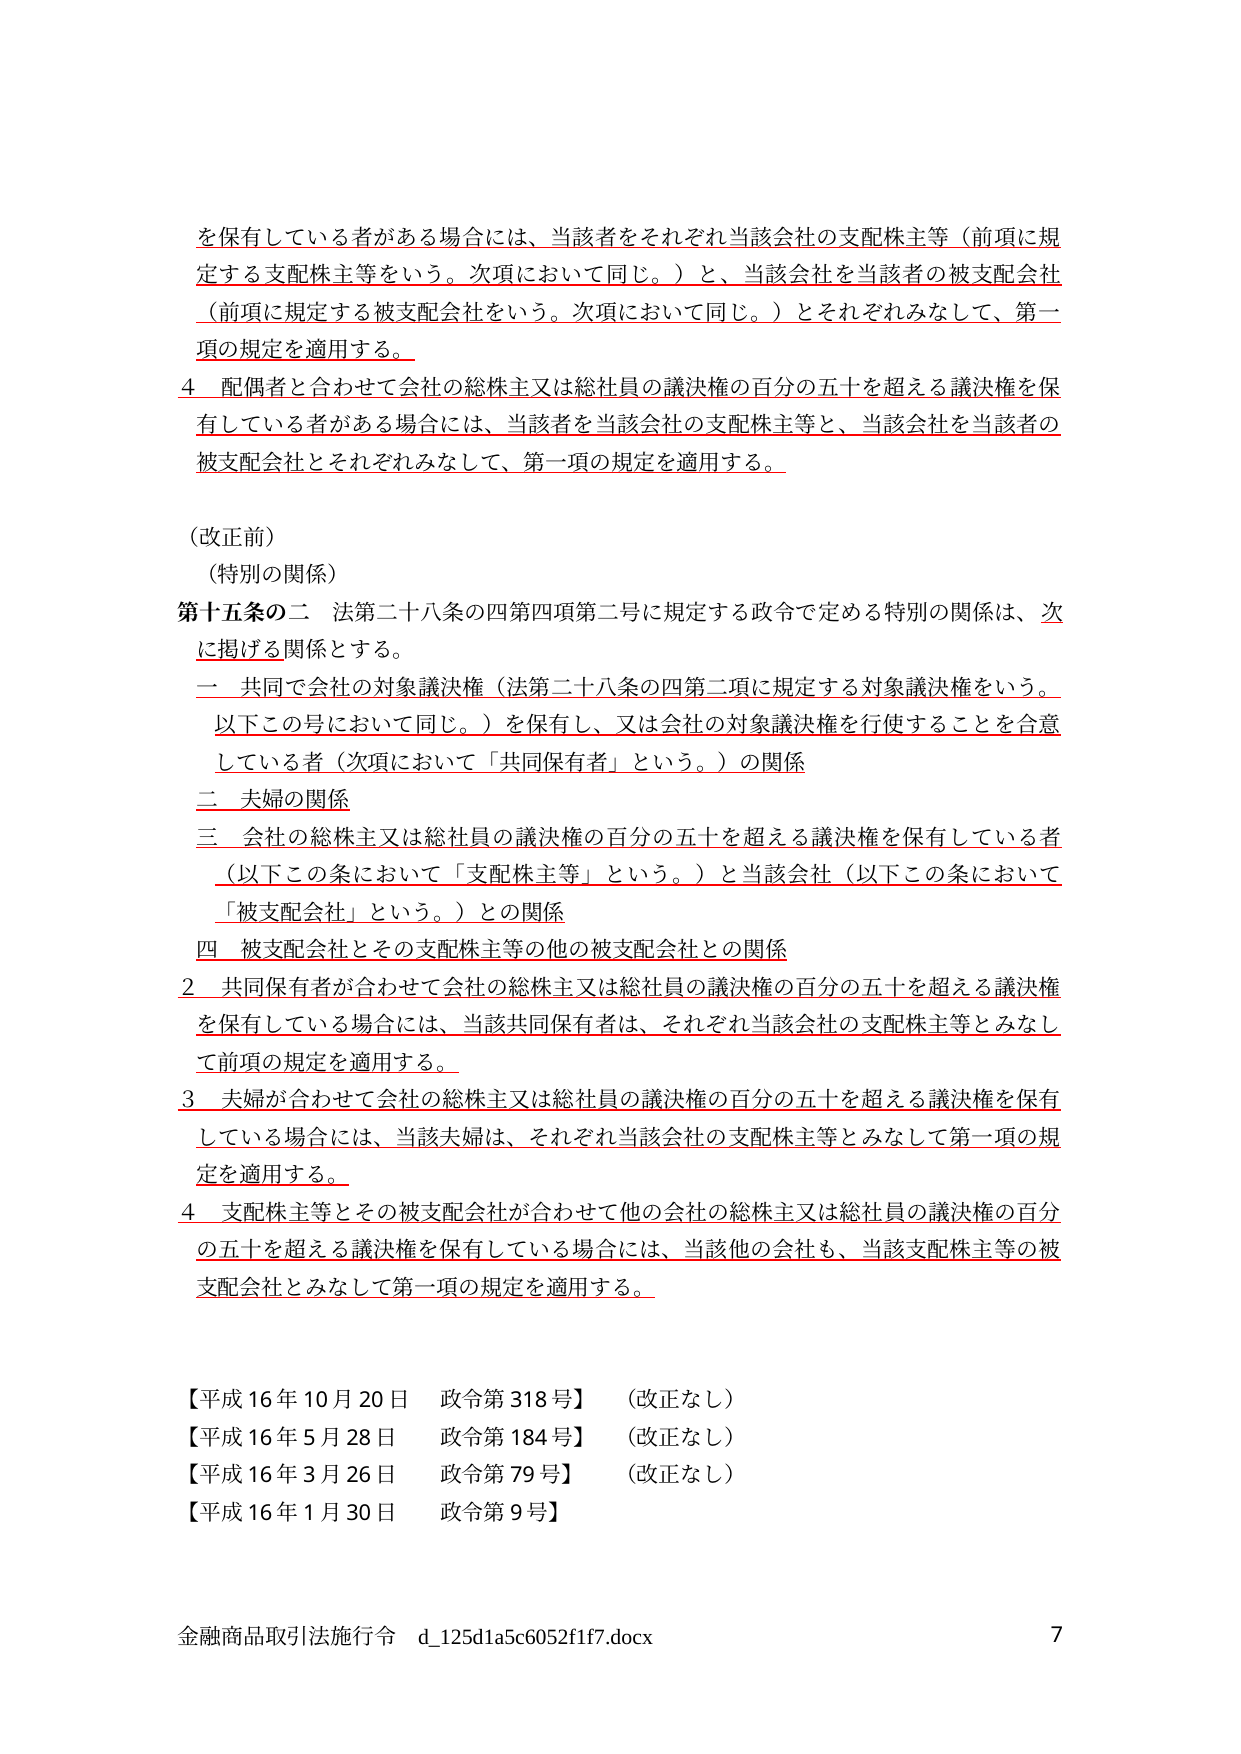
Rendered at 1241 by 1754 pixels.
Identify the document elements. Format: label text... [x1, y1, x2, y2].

text 四 被支配会社とその支配株主等の他の被支配会社との関係 [196, 929, 1063, 967]
text ３ 夫婦が合わせて会社の総株主又は総社員の議決権の百分の五十を超える議決権を保有している場合には、当該夫婦は、それぞれ当該会社の支配株主等とみなして第一項の規定を適用する。 [177, 1079, 1063, 1192]
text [177, 217, 1063, 367]
text ４ 支配株主等とその被支配会社が合わせて他の会社の総株主又は総社員の議決権の百分の五十を超える議決権を保有している場合には、当該他の会社も、当該支配株主等の被支配会社とみなして第一項の規定を適用する。 [177, 1192, 1063, 1304]
text ２ 共同保有者が合わせて会社の総株主又は総社員の議決権の百分の五十を超える議決権を保有している場合には、当該共同保有者は、それぞれ当該会社の支配株主等とみなして前項の規定を適用する。 [177, 967, 1063, 1079]
text ４ 配偶者と合わせて会社の総株主又は総社員の議決権の百分の五十を超える議決権を保有している者がある場合には、当該者を当該会社の支配株主等と、当該会社を当該者の被支配会社とそれぞれみなして、第一項の規定を適用する。 [177, 367, 1063, 479]
text 三 会社の総株主又は総社員の議決権の百分の五十を超える議決権を保有している者（以下この条において「支配株主等」という。）と当該会社（以下この条において「被支配会社」という。）との関係 [196, 817, 1063, 929]
text 【平成16年10月20日 政令第318号】 （改正なし） [177, 1379, 1063, 1417]
text 一 共同で会社の対象議決権（法第二十八条の四第二項に規定する対象議決権をいう。以下この号において同じ。）を保有し、又は会社の対象議決権を行使することを合意している者（次項において「共同保有者」という。）の関係 [196, 667, 1063, 779]
text 二 夫婦の関係 [196, 779, 1063, 817]
text 【平成16年5月28日 政令第184号】 （改正なし） [177, 1417, 1063, 1454]
text （特別の関係） [196, 554, 1063, 592]
text 第十五条の二 法第二十八条の四第四項第二号に規定する政令で定める特別の関係は、次に掲げる関係とする。 [177, 592, 1063, 667]
text 【平成16年3月26日 政令第79号】 （改正なし） [177, 1454, 1063, 1492]
text （改正前） [177, 517, 1063, 554]
text 【平成16年1月30日 政令第9号】 [177, 1492, 1063, 1529]
